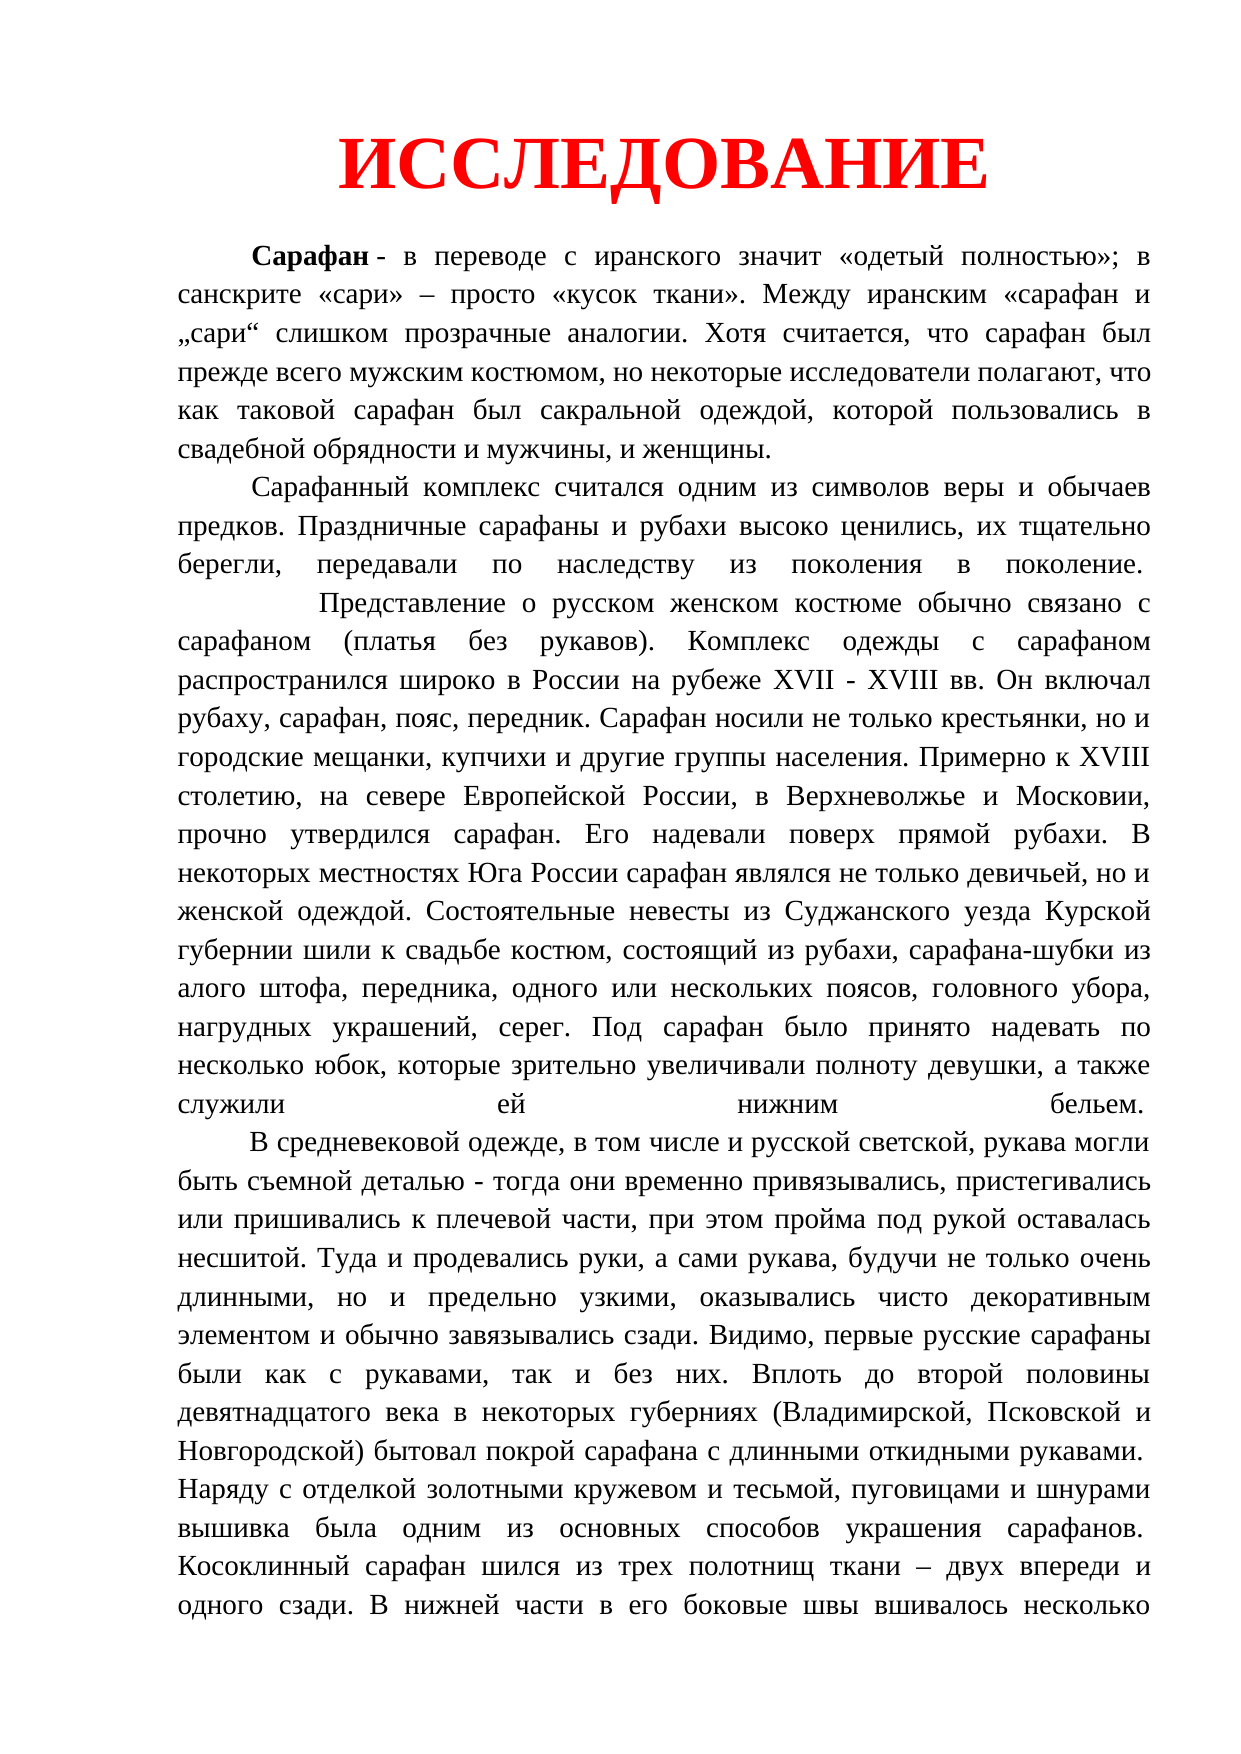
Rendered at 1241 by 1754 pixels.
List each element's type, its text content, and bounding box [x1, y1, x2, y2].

text ИССЛЕДОВАНИЕ [177, 118, 1152, 204]
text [177, 469, 1152, 1621]
text Сарафан - в переводе с иранского значит «одетый полностью»; в санскрите «сари» – просто «кусок ткани». Между иранским «сарафан и „сари“ слишком прозрачные аналогии. Хотя считается, что сарафан был прежде всего мужским костюмом, но некоторые исследователи полагают, что как таковой сарафан был сакральной одеждой, которой пользовались в свадебной обрядности и мужчины, и женщины. [177, 238, 1152, 464]
